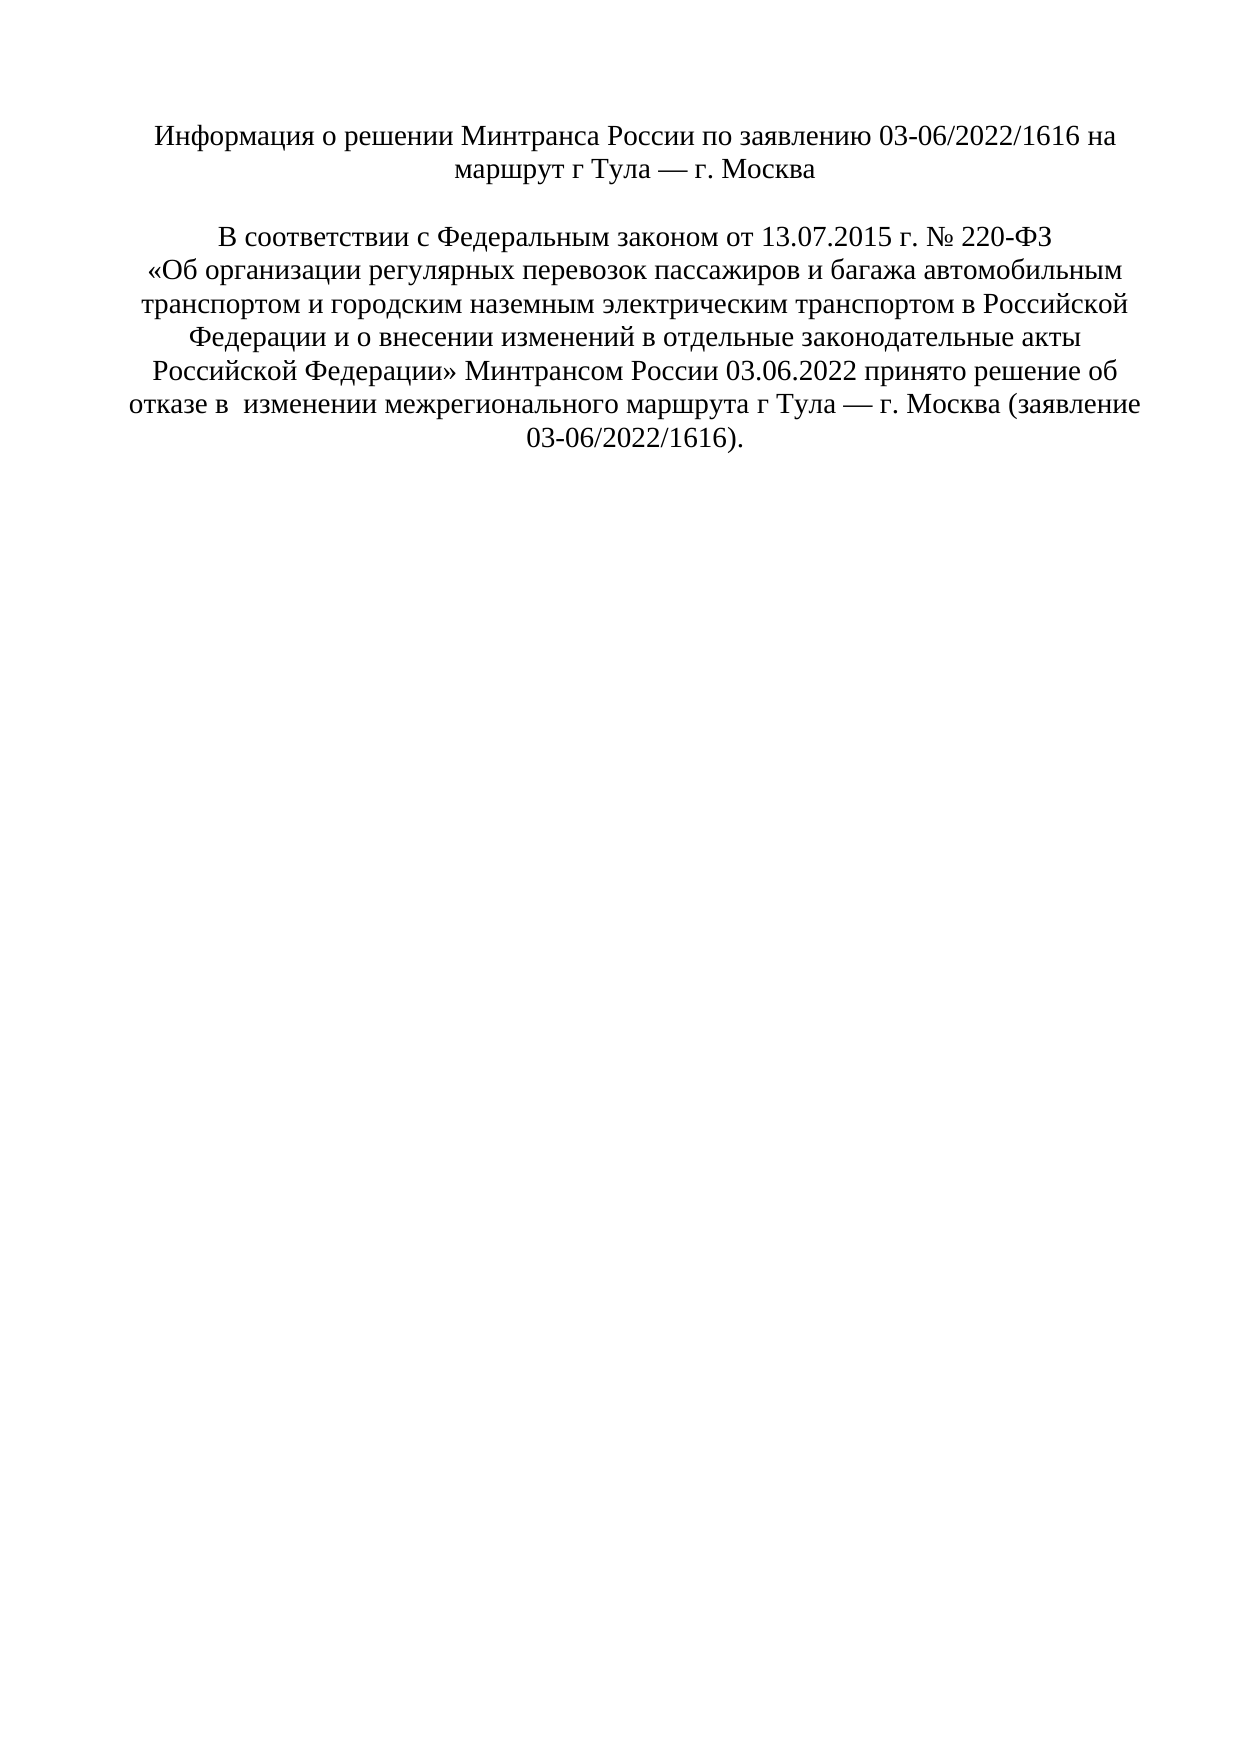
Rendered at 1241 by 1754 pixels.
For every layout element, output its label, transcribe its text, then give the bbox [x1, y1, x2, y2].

text В соответствии с Федеральным законом от 13.07.2015 г. № 220-ФЗ «Об организации регулярных перевозок пассажиров и багажа автомобильным транспортом и городским наземным электрическим транспортом в Российской Федерации и о внесении изменений в отдельные законодательные акты Российской Федерации» Минтрансом России 03.06.2022 принято решение об отказе в изменении межрегионального маршрута г Тула — г. Москва (заявление 03-06/2022/1616). [118, 219, 1152, 453]
text Информация о решении Минтранса России по заявлению 03-06/2022/1616 на маршрут г Тула — г. Москва [118, 118, 1152, 185]
